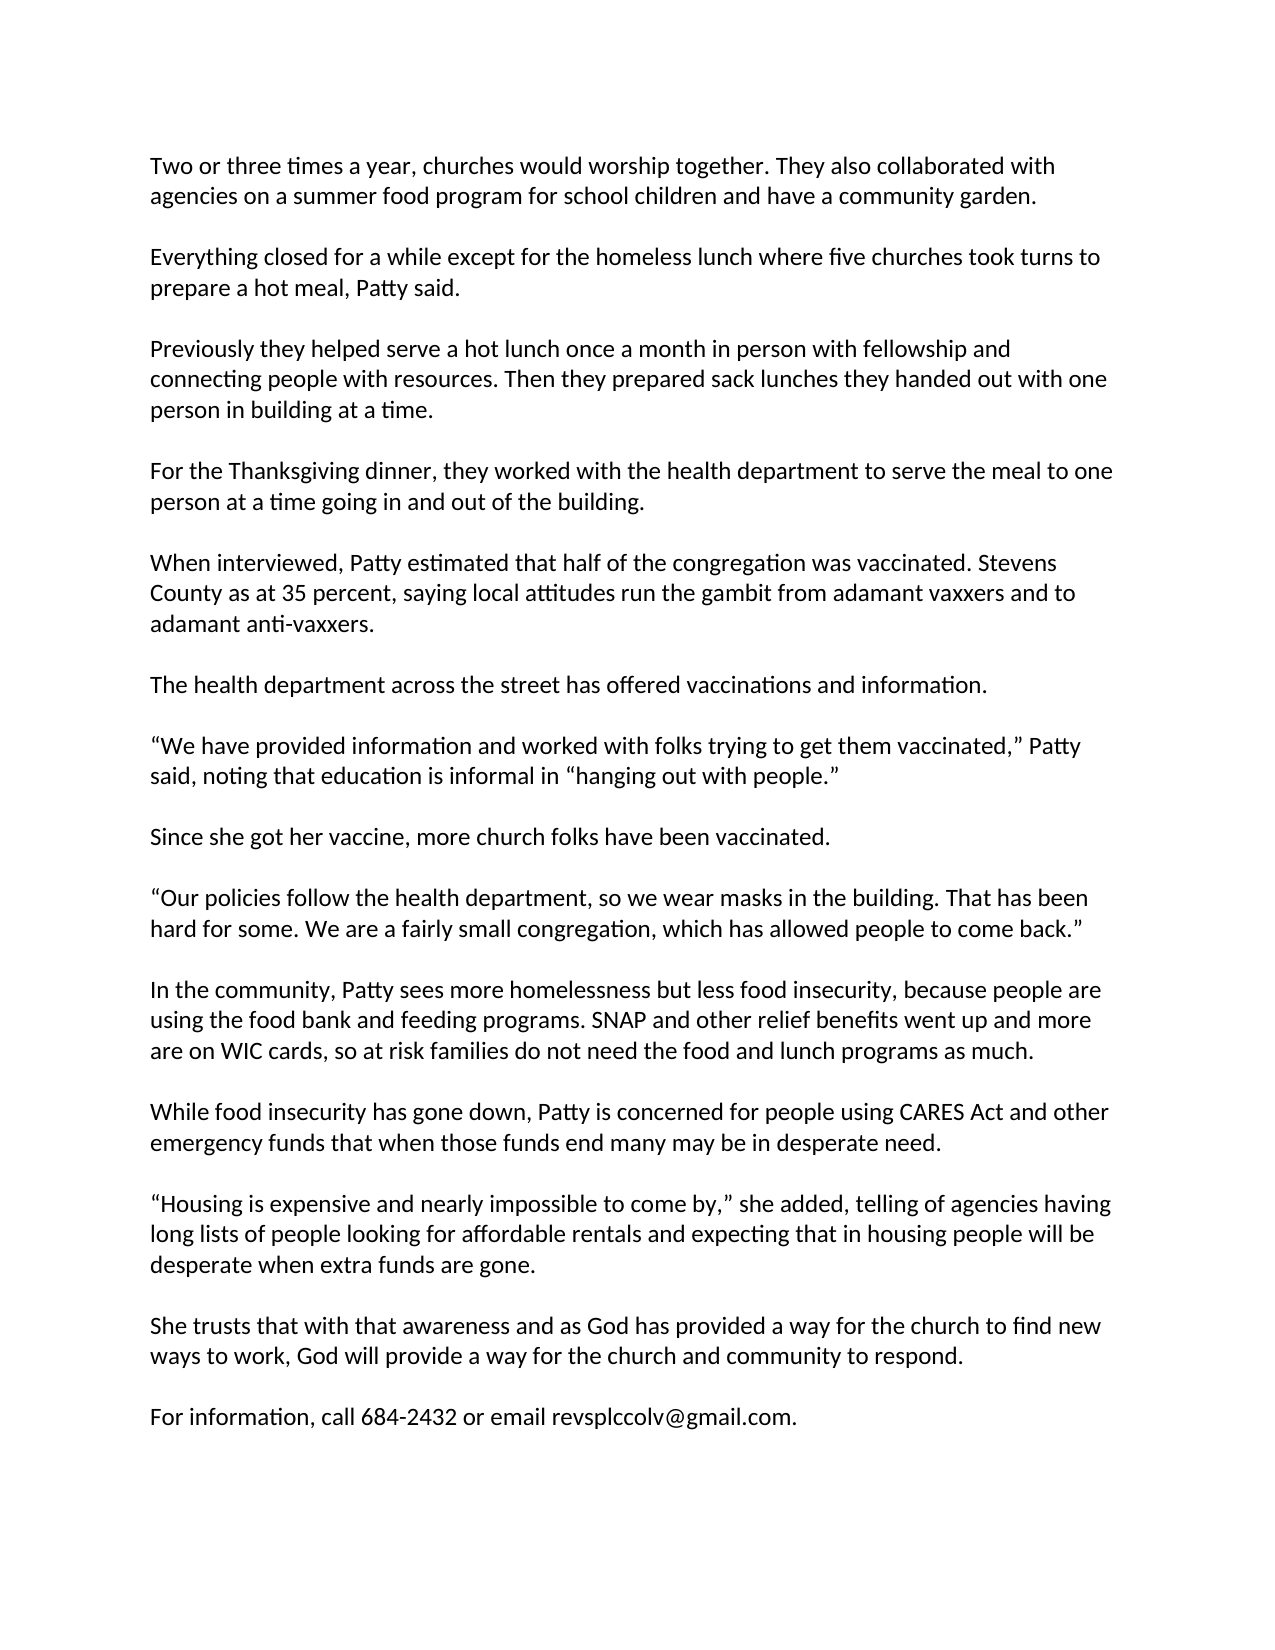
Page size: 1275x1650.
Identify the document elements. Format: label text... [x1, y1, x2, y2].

text She trusts that with that awareness and as God has provided a way for the church to find new ways to work, God will provide a way for the church and community to respond. [150, 1310, 1125, 1371]
text While food insecurity has gone down, Patty is concerned for people using CARES Act and other emergency funds that when those funds end many may be in desperate need. [150, 1096, 1125, 1157]
text For the Thanksgiving dinner, they worked with the health department to serve the meal to one person at a time going in and out of the building. [150, 455, 1125, 516]
text The health department across the street has offered vaccinations and information. [150, 669, 1125, 699]
text Everything closed for a while except for the homeless lunch where five churches took turns to prepare a hot meal, Patty said. [150, 242, 1125, 303]
text Previously they helped serve a hot lunch once a month in person with fellowship and connecting people with resources. Then they prepared sack lunches they handed out with one person in building at a time. [150, 333, 1125, 425]
text When interviewed, Patty estimated that half of the congregation was vaccinated. Stevens County as at 35 percent, saying local attitudes run the gambit from adamant vaxxers and to adamant anti-vaxxers. [150, 547, 1125, 638]
text Two or three times a year, churches would worship together. They also collaborated with agencies on a summer food program for school children and have a community garden. [150, 150, 1125, 211]
text “Our policies follow the health department, so we wear masks in the building. That has been hard for some. We are a fairly small congregation, which has allowed people to come back.” [150, 882, 1125, 943]
text Since she got her vaccine, more church folks have been vaccinated. [150, 821, 1125, 852]
text For information, call 684-2432 or email revsplccolv@gmail.com. [150, 1401, 1125, 1432]
text “We have provided information and worked with folks trying to get them vaccinated,” Patty said, noting that education is informal in “hanging out with people.” [150, 730, 1125, 791]
text In the community, Patty sees more homelessness but less food insecurity, because people are using the food bank and feeding programs. SNAP and other relief benefits went up and more are on WIC cards, so at risk families do not need the food and lunch programs as much. [150, 974, 1125, 1066]
text “Housing is expensive and nearly impossible to come by,” she added, telling of agencies having long lists of people looking for affordable rentals and expecting that in housing people will be desperate when extra funds are gone. [150, 1188, 1125, 1279]
